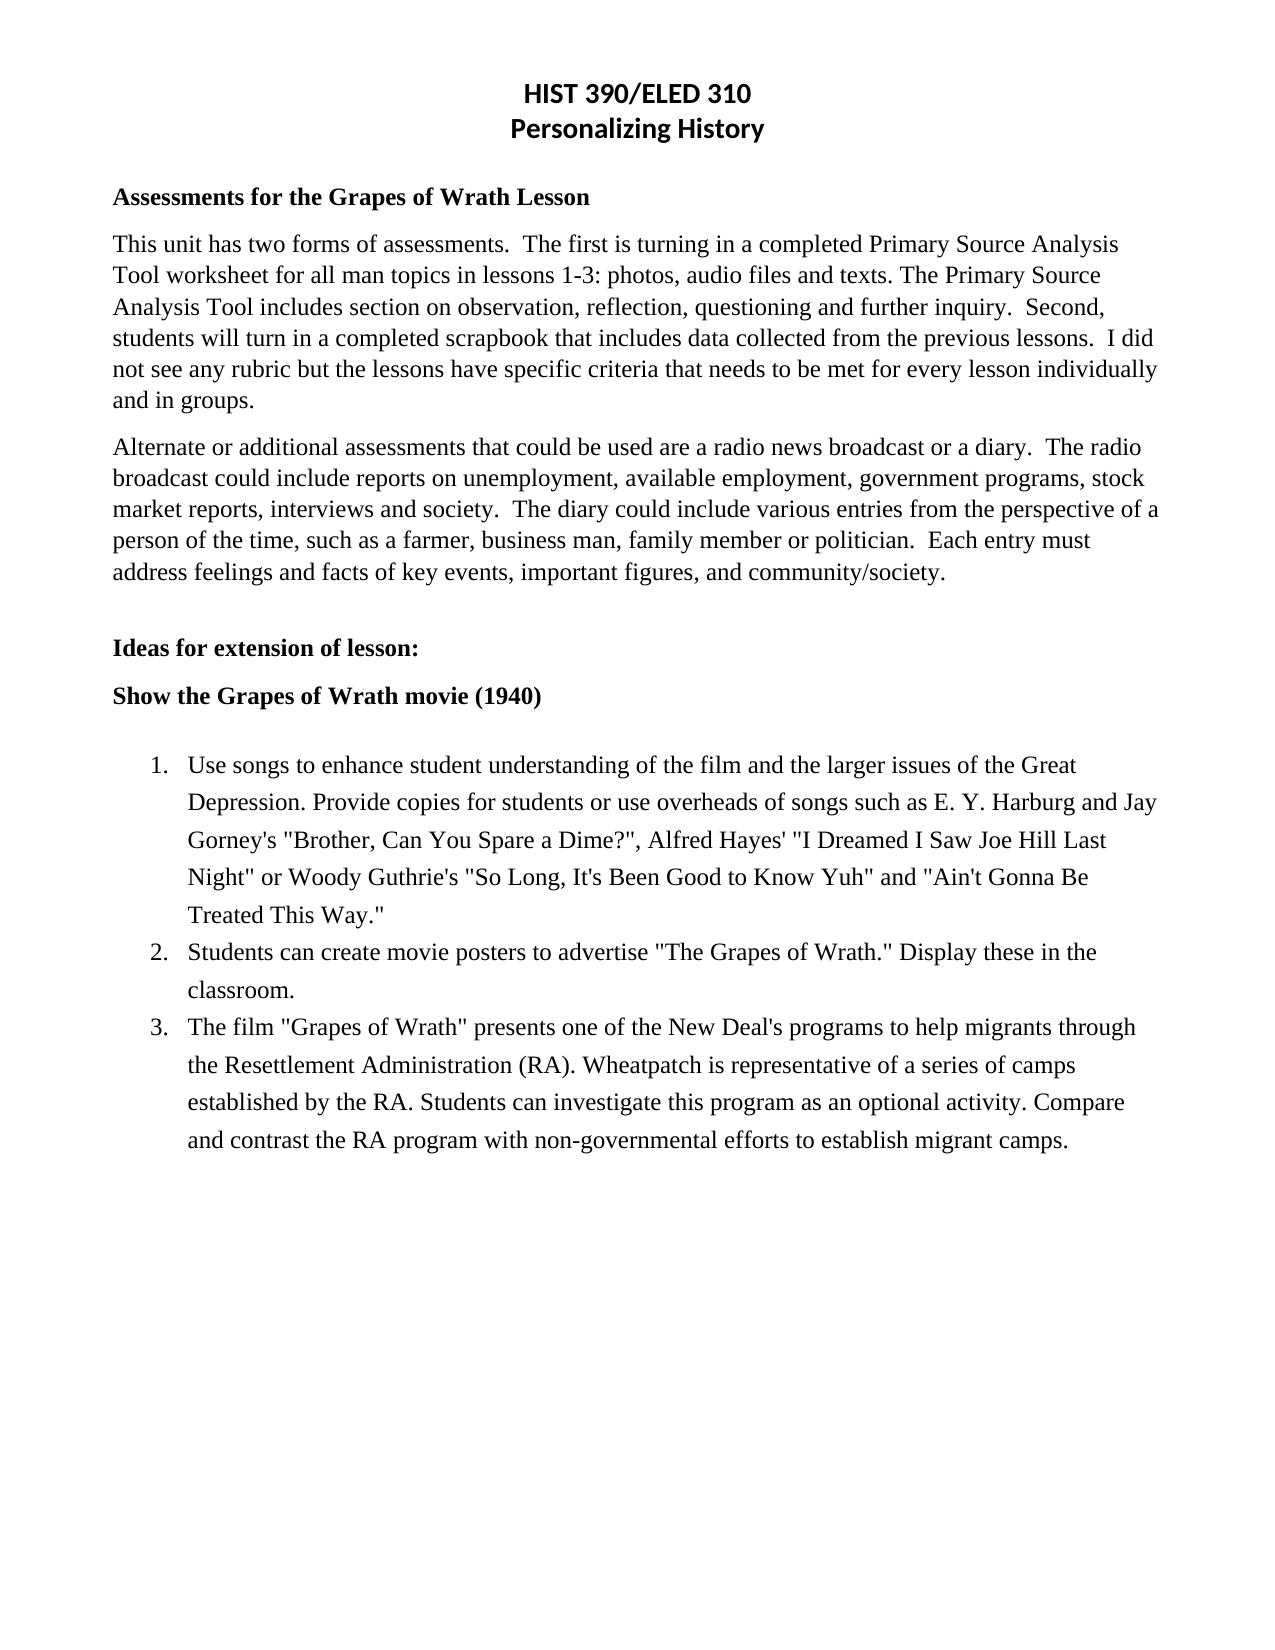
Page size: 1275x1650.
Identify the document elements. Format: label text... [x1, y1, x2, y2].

text This unit has two forms of assessments. The first is turning in a completed Primary Source Analysis Tool worksheet for all man topics in lessons 1-3: photos, audio files and texts. The Primary Source Analysis Tool includes section on observation, reflection, questioning and further inquiry. Second, students will turn in a completed scrapbook that includes data collected from the previous lessons. I did not see any rubric but the lessons have specific criteria that needs to be met for every lesson individually and in groups. [112, 229, 1162, 413]
list Use songs to enhance student understanding of the film and the larger issues of the Great Depression. Provide copies for students or use overheads of songs such as E. Y. Harburg and Jay Gorney's "Brother, Can You Spare a Dime?", Alfred Hayes' "I Dreamed I Saw Joe Hill Last Night" or Woody Guthrie's "So Long, It's Been Good to Know Yuh" and "Ain't Gonna Be Treated This Way." [150, 741, 1162, 928]
text Alternate or additional assessments that could be used are a radio news broadcast or a diary. The radio broadcast could include reports on unemployment, available employment, government programs, stock market reports, interviews and society. The diary could include various entries from the perspective of a person of the time, such as a farmer, business man, family member or politician. Each entry must address feelings and facts of key events, important figures, and community/society. [112, 432, 1162, 585]
text Assessments for the Grapes of Wrath Lesson [112, 182, 1162, 211]
list Students can create movie posters to advertise "The Grapes of Wrath." Display these in the classroom. [150, 928, 1162, 1003]
text Show the Grapes of Wrath movie (1940) [112, 681, 1162, 709]
text Ideas for extension of lesson: [112, 633, 1162, 662]
list The film "Grapes of Wrath" presents one of the New Deal's programs to help migrants through the Resettlement Administration (RA). Wheatpatch is representative of a series of camps established by the RA. Students can investigate this program as an optional activity. Compare and contrast the RA program with non-governmental efforts to establish migrant camps. [150, 1003, 1162, 1153]
